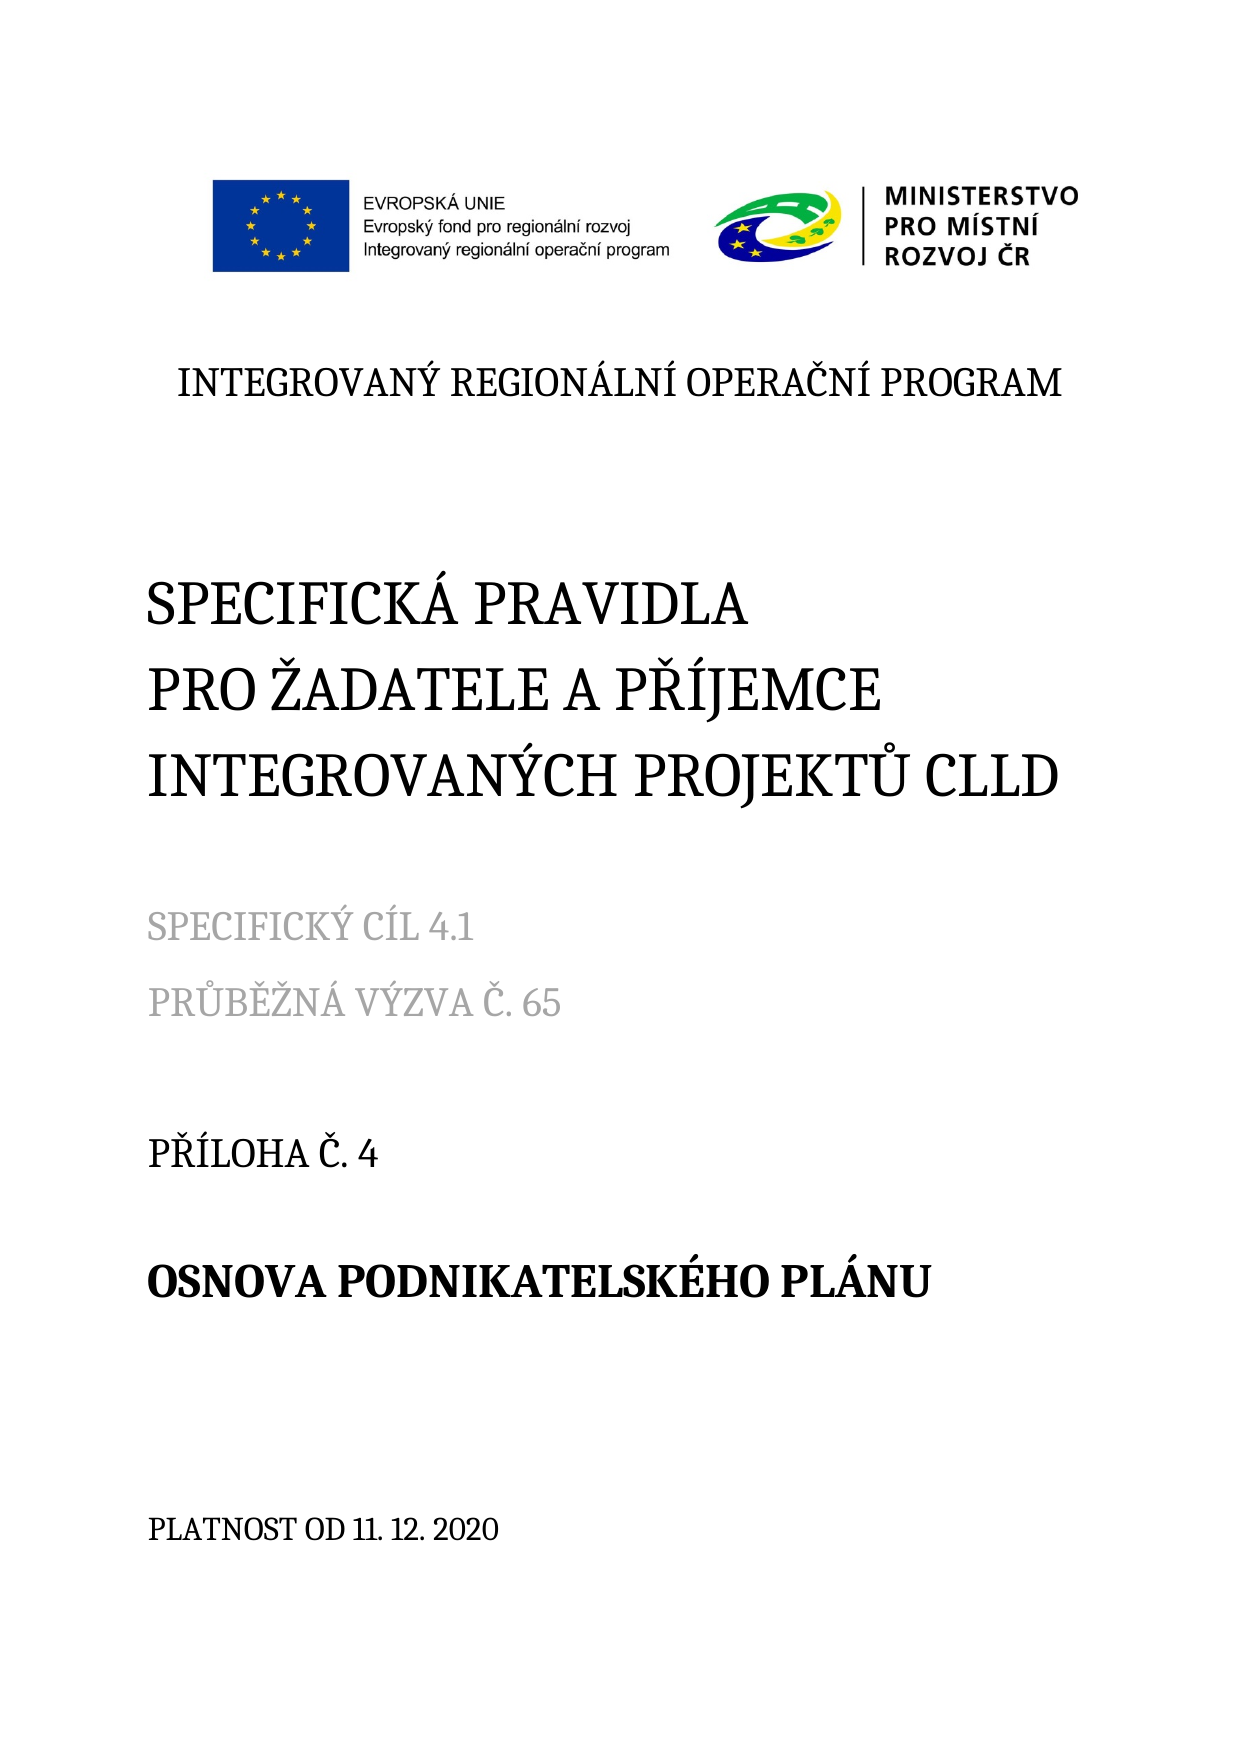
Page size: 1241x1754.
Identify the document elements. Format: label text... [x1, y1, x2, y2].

text PRO ŽADATELE A PŘÍJEMCE integrovaných projektů CLLD [148, 654, 1093, 812]
text INTEGROVANÝ REGIONÁLNÍ OPERAČNÍ PROGRAM [148, 358, 1093, 406]
text SPECIFICKÝ CÍL 4.1 [148, 902, 1093, 950]
text specifická PRAVIDLA [148, 568, 1093, 640]
text Osnova PODNIKATELSKého Plánu [148, 1254, 1093, 1309]
text PRŮBĚŽNá výzva č. 65 [148, 978, 1093, 1026]
text pLATNOST OD 11. 12. 2020 [148, 1511, 1093, 1549]
picture [182, 148, 1108, 302]
text PŘÍLOHA Č. 4 [148, 1130, 1093, 1178]
